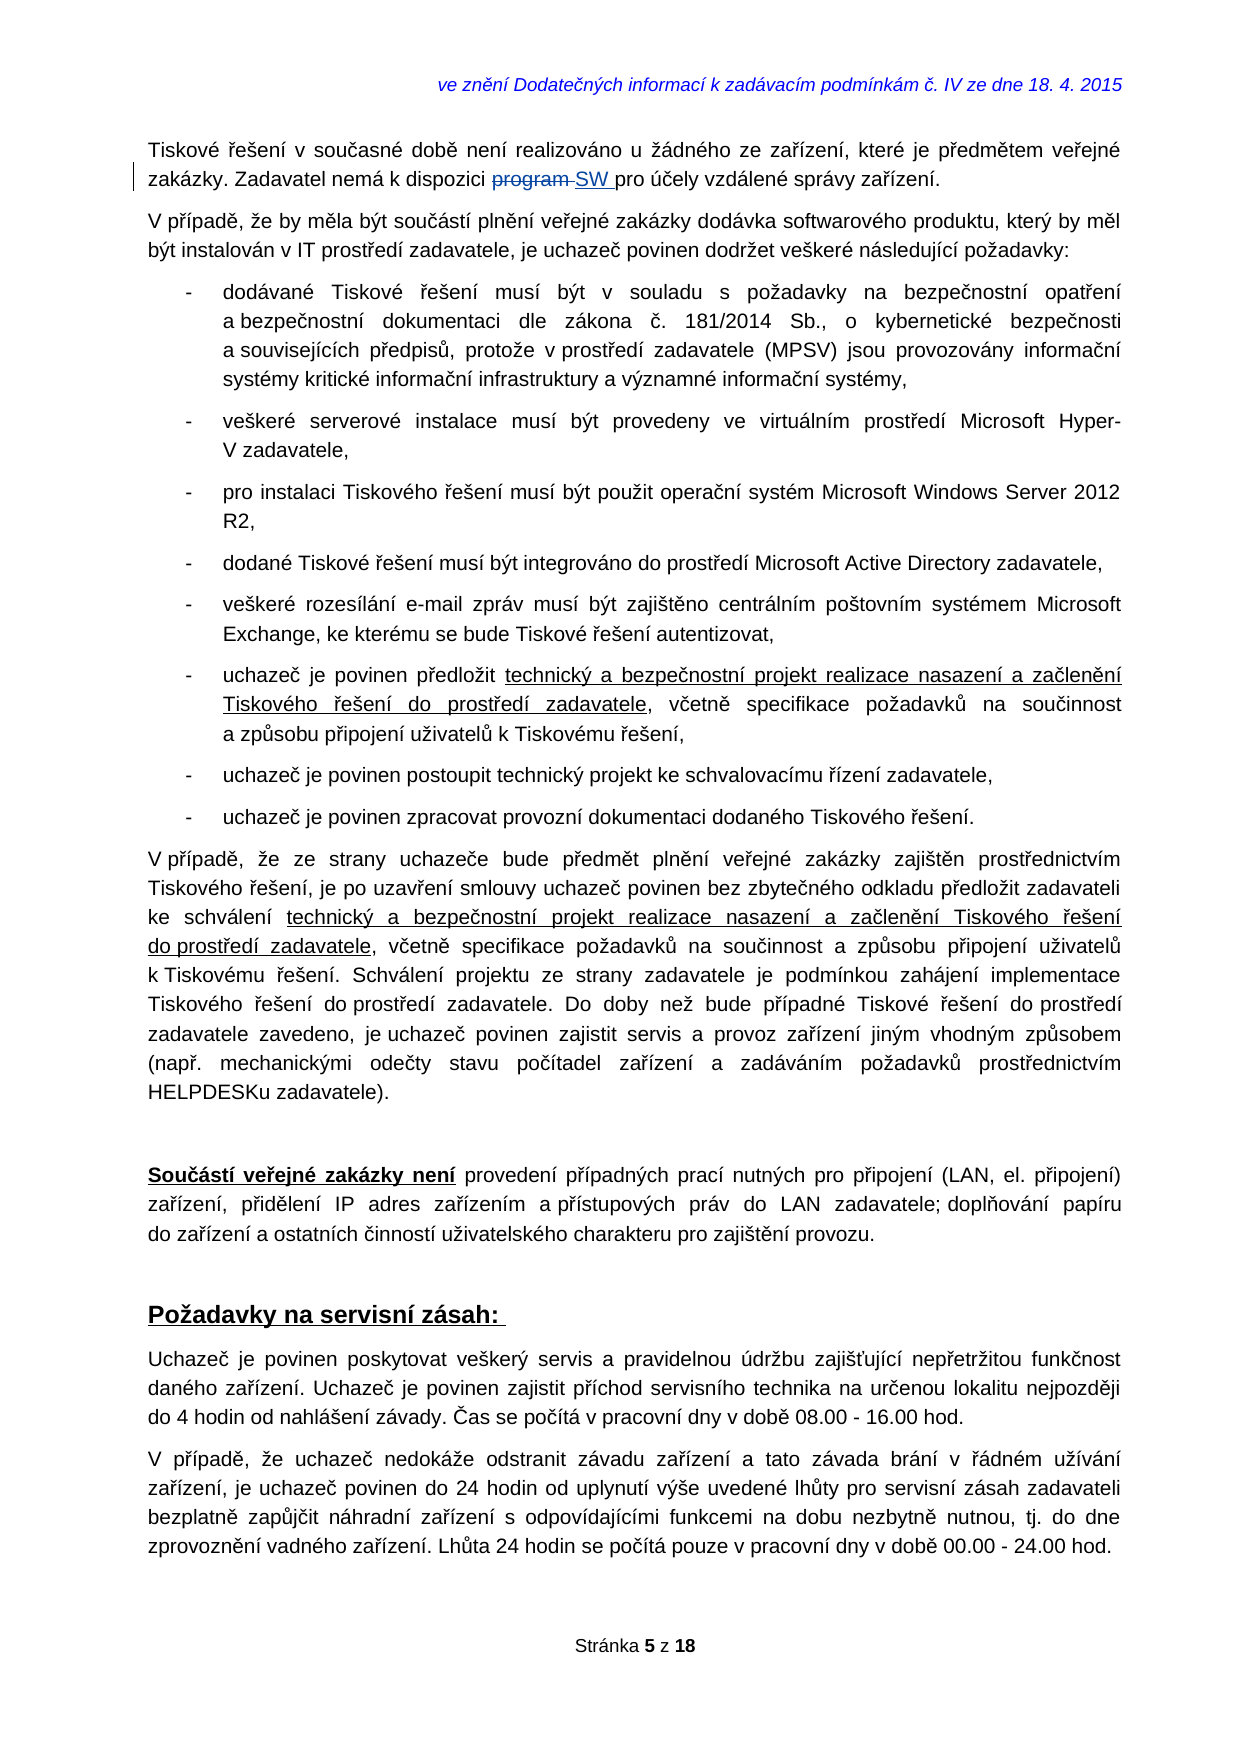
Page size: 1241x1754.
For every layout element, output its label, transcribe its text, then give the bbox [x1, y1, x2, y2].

list veškeré rozesílání e-mail zpráv musí být zajištěno centrálním poštovním systémem Microsoft Exchange, ke kterému se bude Tiskové řešení autentizovat, [185, 587, 1122, 645]
text Uchazeč je povinen poskytovat veškerý servis a pravidelnou údržbu zajišťující nepřetržitou funkčnost daného zařízení. Uchazeč je povinen zajistit příchod servisního technika na určenou lokalitu nejpozději do 4 hodin od nahlášení závady. Čas se počítá v pracovní dny v době 08.00 - 16.00 hod. [148, 1341, 1122, 1429]
text Požadavky na servisní zásah: [148, 1299, 1122, 1329]
list uchazeč je povinen zpracovat provozní dokumentaci dodaného Tiskového řešení. [185, 799, 1122, 829]
list uchazeč je povinen předložit technický a bezpečnostní projekt realizace nasazení a začlenění Tiskového řešení do prostředí zadavatele, včetně specifikace požadavků na součinnost a způsobu připojení uživatelů k Tiskovému řešení, [185, 658, 1122, 745]
text V případě, že ze strany uchazeče bude předmět plnění veřejné zakázky zajištěn prostřednictvím Tiskového řešení, je po uzavření smlouvy uchazeč povinen bez zbytečného odkladu předložit zadavateli ke schválení technický a bezpečnostní projekt realizace nasazení a začlenění Tiskového řešení do prostředí zadavatele, včetně specifikace požadavků na součinnost a způsobu připojení uživatelů k Tiskovému řešení. Schválení projektu ze strany zadavatele je podmínkou zahájení implementace Tiskového řešení do prostředí zadavatele. Do doby než bude případné Tiskové řešení do prostředí zadavatele zavedeno, je uchazeč povinen zajistit servis a provoz zařízení jiným vhodným způsobem (např. mechanickými odečty stavu počítadel zařízení a zadáváním požadavků prostřednictvím HELPDESKu zadavatele). [148, 841, 1122, 1104]
text V případě, že by měla být součástí plnění veřejné zakázky dodávka softwarového produktu, který by měl být instalován v IT prostředí zadavatele, je uchazeč povinen dodržet veškeré následující požadavky: [148, 204, 1122, 262]
list dodávané Tiskové řešení musí být v souladu s požadavky na bezpečnostní opatření a bezpečnostní dokumentaci dle zákona č. 181/2014 Sb., o kybernetické bezpečnosti a souvisejících předpisů, protože v prostředí zadavatele (MPSV) jsou provozovány informační systémy kritické informační infrastruktury a významné informační systémy, [185, 274, 1122, 391]
text Součástí veřejné zakázky není provedení případných prací nutných pro připojení (LAN, el. připojení) zařízení, přidělení IP adres zařízením a přístupových práv do LAN zadavatele; doplňování papíru do zařízení a ostatních činností uživatelského charakteru pro zajištění provozu. [148, 1158, 1122, 1245]
list pro instalaci Tiskového řešení musí být použit operační systém Microsoft Windows Server 2012 R2, [185, 474, 1122, 533]
list dodané Tiskové řešení musí být integrováno do prostředí Microsoft Active Directory zadavatele, [185, 545, 1122, 574]
text Tiskové řešení v současné době není realizováno u žádného ze zařízení, které je předmětem veřejné zakázky. Zadavatel nemá k dispozici pro účely vzdálené správy zařízení. [148, 133, 1122, 191]
list veškeré serverové instalace musí být provedeny ve virtuálním prostředí Microsoft Hyper-V zadavatele, [185, 404, 1122, 462]
list uchazeč je povinen postoupit technický projekt ke schvalovacímu řízení zadavatele, [185, 758, 1122, 787]
text V případě, že uchazeč nedokáže odstranit závadu zařízení a tato závada brání v řádném užívání zařízení, je uchazeč povinen do 24 hodin od uplynutí výše uvedené lhůty pro servisní zásah zadavateli bezplatně zapůjčit náhradní zařízení s odpovídajícími funkcemi na dobu nezbytně nutnou, tj. do dne zprovoznění vadného zařízení. Lhůta 24 hodin se počítá pouze v pracovní dny v době 00.00 - 24.00 hod. [148, 1441, 1122, 1558]
